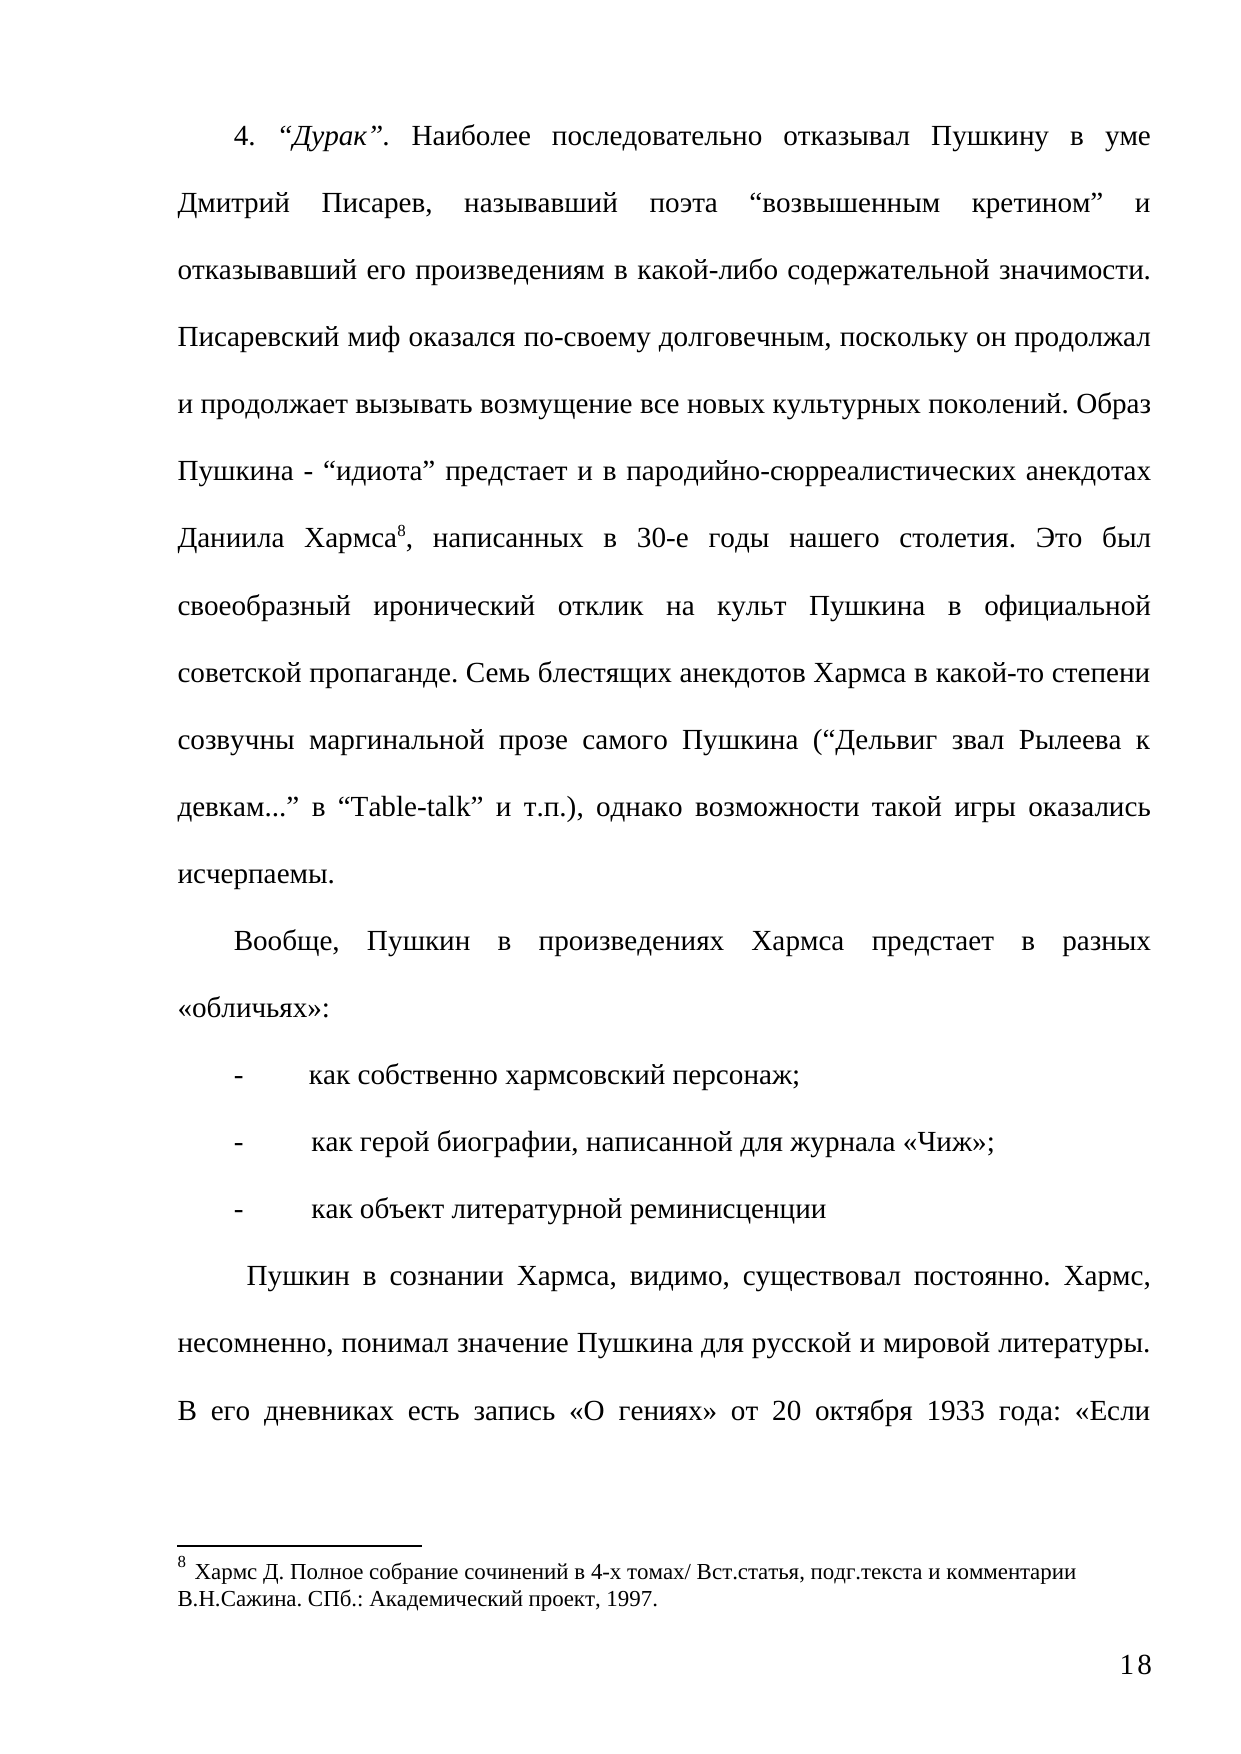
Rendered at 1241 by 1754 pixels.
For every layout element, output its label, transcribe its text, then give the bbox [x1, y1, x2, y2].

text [177, 1258, 1152, 1426]
list как герой биографии, написанной для журнала «Чиж»; [233, 1124, 1152, 1158]
text - как собственно хармсовский персонаж; [233, 1057, 1152, 1091]
list как объект литературной реминисценции [233, 1191, 1152, 1225]
text 4. “Дурак”. Наиболее последовательно отказывал Пушкину в уме Дмитрий Писарев, называвший поэта “возвышенным кретином” и отказывавший его произведениям в какой-либо содержательной значимости. Писаревский миф оказался по-своему долговечным, поскольку он продолжал и продолжает вызывать возмущение все новых культурных поколений. Образ Пушкина - “идиота” предстает и в пародийно-сюрреалистических анекдотах Даниила Хармса, написанных в 30-е годы нашего столетия. Это был своеобразный иронический отклик на культ Пушкина в официальной советской пропаганде. Семь блестящих анекдотов Хармса в какой-то степени созвучны маргинальной прозе самого Пушкина (“Дельвиг звал Рылеева к девкам...” в “Table-talk” и т.п.), однако возможности такой игры оказались исчерпаемы. [177, 118, 1152, 889]
text Вообще, Пушкин в произведениях Хармса предстает в разных «обличьях»: [177, 923, 1152, 1024]
